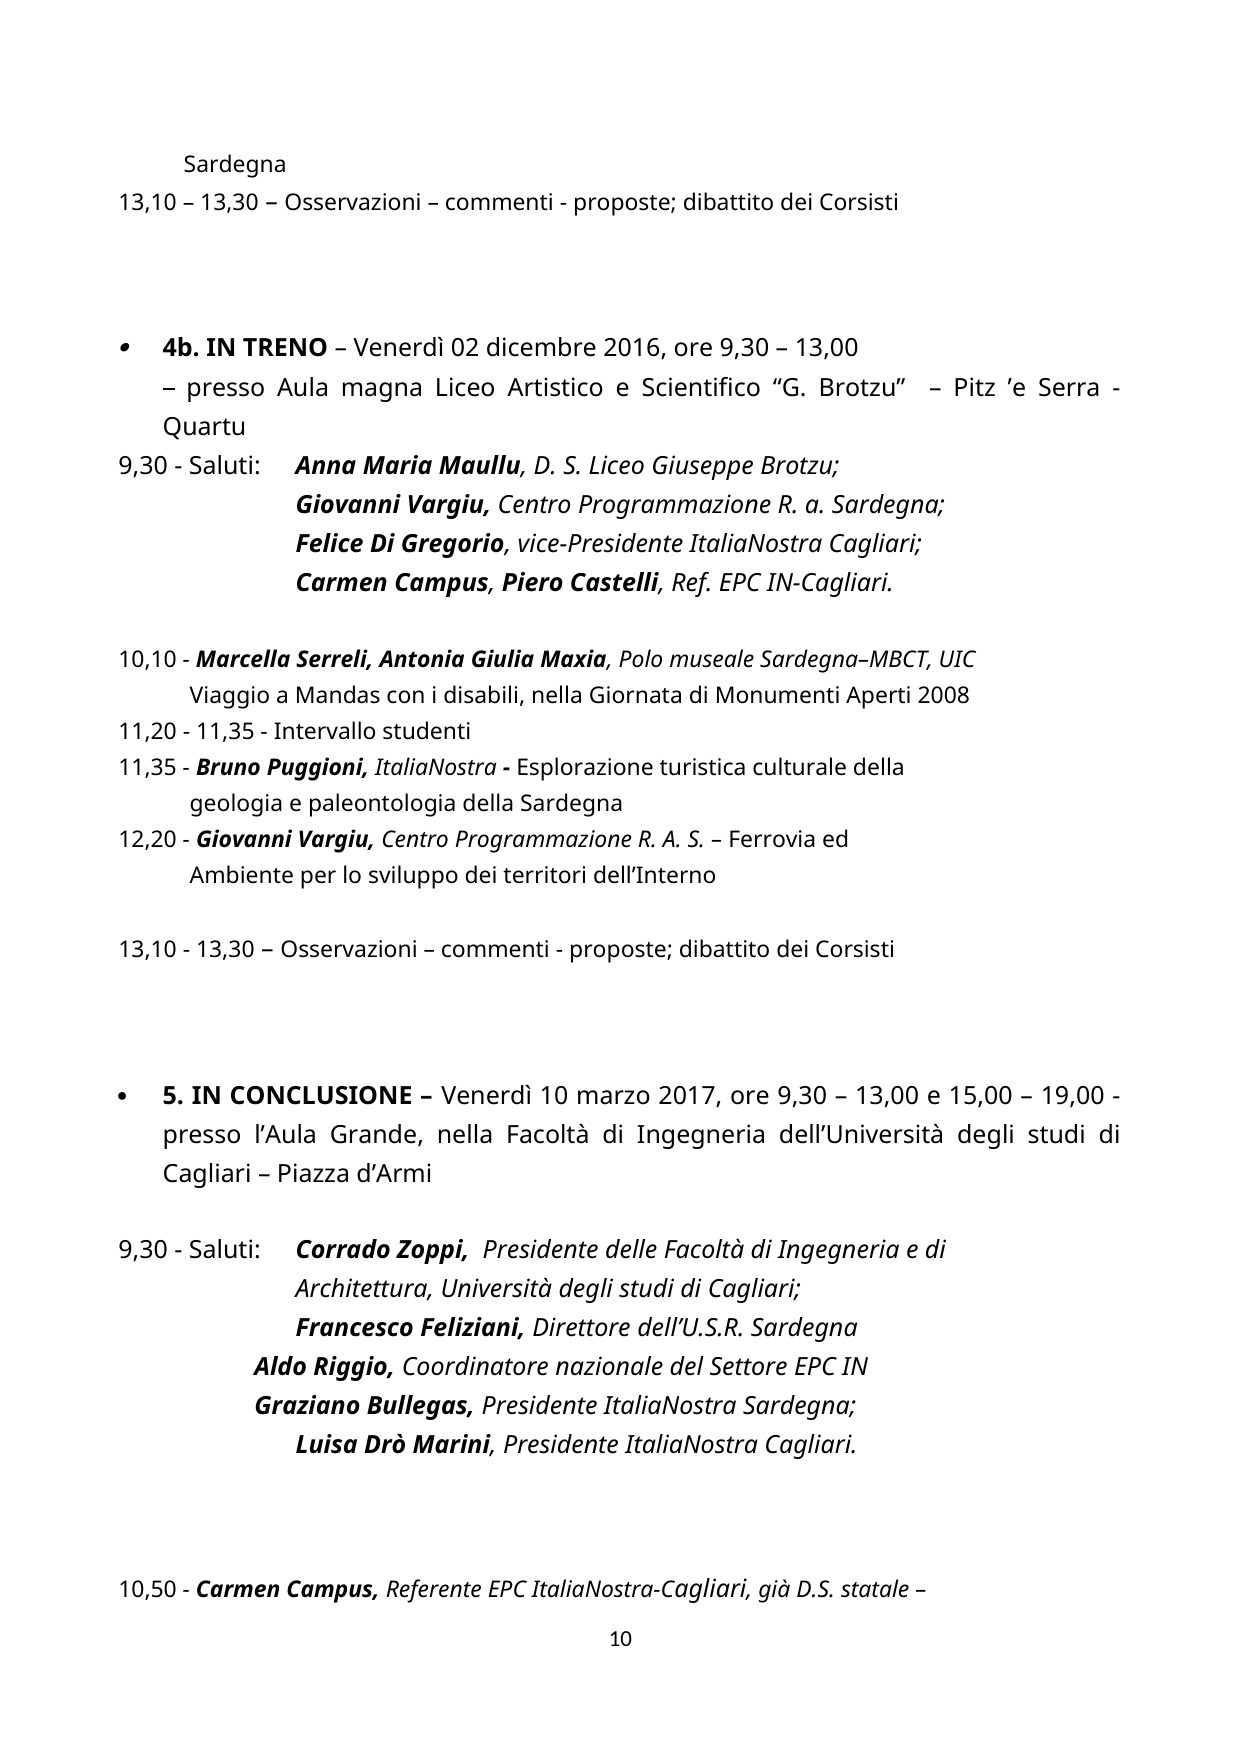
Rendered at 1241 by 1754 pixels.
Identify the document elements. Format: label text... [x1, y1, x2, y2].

text Graziano Bullegas, Presidente ItaliaNostra Sardegna; [118, 1388, 1122, 1422]
text Felice Di Gregorio, vice-Presidente ItaliaNostra Cagliari; [118, 526, 1122, 560]
text 10,50 - Carmen Campus, Referente EPC ItaliaNostra-Cagliari, già D.S. statale – [118, 1570, 1122, 1604]
text Luisa Drò Marini, Presidente ItaliaNostra Cagliari. [118, 1427, 1122, 1461]
text 13,10 - 13,30 – Osservazioni – commenti - proposte; dibattito dei Corsisti [118, 931, 1122, 965]
text presso Aula magna Liceo Artistico e Scientifico “G. Brotzu” – Pitz ’e Serra - Quartu [162, 369, 1122, 442]
text 12,20 - Giovanni Vargiu, Centro Programmazione R. A. S. – Ferrovia ed [118, 823, 1122, 854]
list 4b. IN TRENO – Venerdì 02 dicembre 2016, ore 9,30 – 13,00 [118, 330, 1122, 364]
text geologia e paleontologia della Sardegna [118, 787, 1122, 818]
text Architettura, Università degli studi di Cagliari; [118, 1270, 1122, 1304]
text Sardegna [118, 148, 1122, 179]
text Carmen Campus, Piero Castelli, Ref. EPC IN-Cagliari. [118, 565, 1122, 599]
text 9,30 - Saluti: Corrado Zoppi, Presidente delle Facoltà di Ingegneria e di [118, 1231, 1122, 1265]
text 11,35 - Bruno Puggioni, ItaliaNostra - Esplorazione turistica culturale della [118, 751, 1122, 782]
text Giovanni Vargiu, Centro Programmazione R. a. Sardegna; [118, 487, 1122, 521]
text Francesco Feliziani, Direttore dell’U.S.R. Sardegna [118, 1309, 1122, 1344]
text 10,10 - Marcella Serreli, Antonia Giulia Maxia, Polo museale Sardegna–MBCT, UIC [118, 643, 1122, 674]
list 5. IN CONCLUSIONE – Venerdì 10 marzo 2017, ore 9,30 – 13,00 e 15,00 – 19,00 - presso l’Aula Grande, nella Facoltà di Ingegneria dell’Università degli studi di Cagliari – Piazza d’Armi [118, 1078, 1122, 1190]
text 11,20 - 11,35 - Intervallo studenti [118, 715, 1122, 746]
text Ambiente per lo sviluppo dei territori dell’Interno [118, 859, 1122, 890]
text Viaggio a Mandas con i disabili, nella Giornata di Monumenti Aperti 2008 [118, 679, 1122, 711]
text 13,10 – 13,30 – Osservazioni – commenti - proposte; dibattito dei Corsisti [118, 183, 1122, 218]
text Aldo Riggio, Coordinatore nazionale del Settore EPC IN [118, 1349, 1122, 1383]
text 9,30 - Saluti: Anna Maria Maullu, D. S. Liceo Giuseppe Brotzu; [118, 447, 1122, 482]
